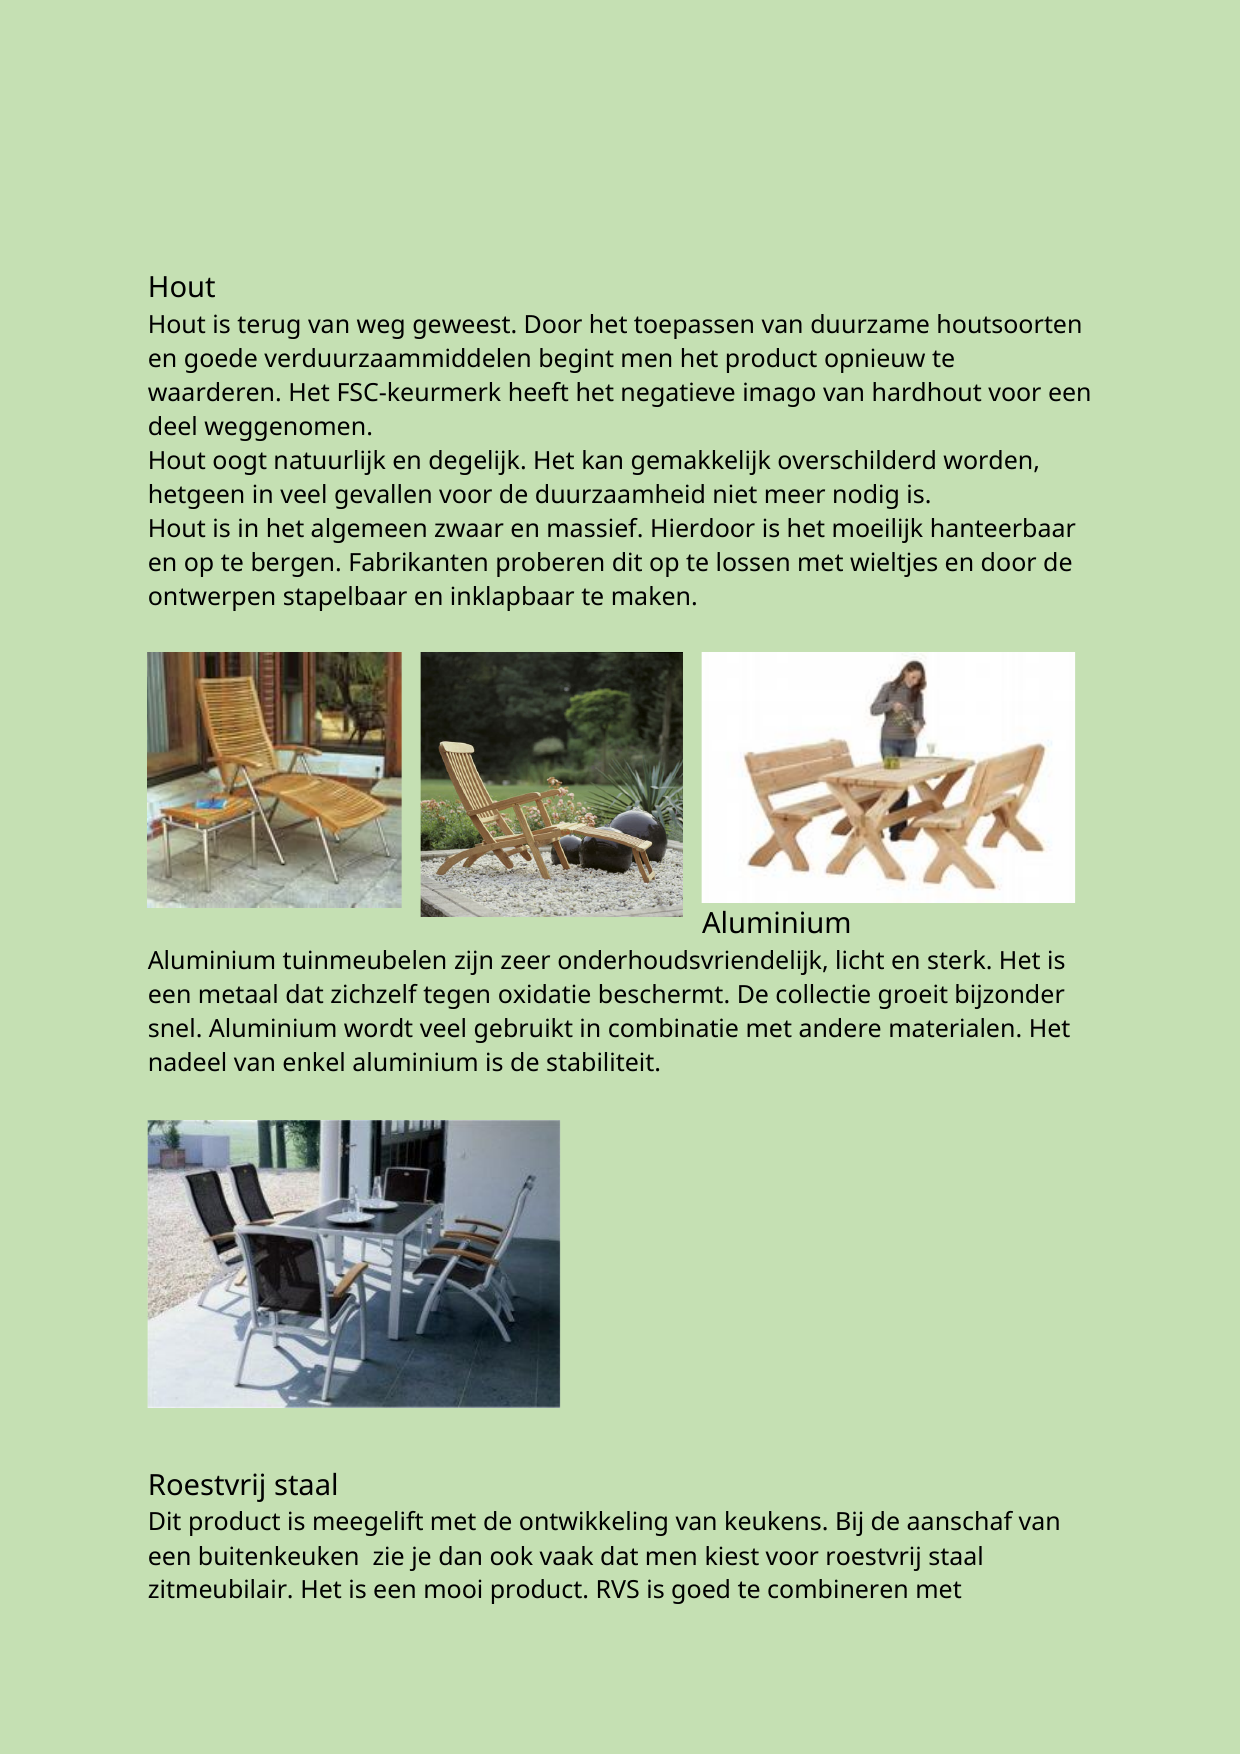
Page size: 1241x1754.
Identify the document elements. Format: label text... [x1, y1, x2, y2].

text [148, 1504, 1093, 1606]
text Aluminium [148, 834, 1093, 942]
text Hout is terug van weg geweest. Door het toepassen van duurzame houtsoorten en goede verduurzaammiddelen begint men het product opnieuw te waarderen. Het FSC-keurmerk heeft het negatieve imago van hardhout voor een deel weggenomen. [148, 306, 1093, 443]
text Roestvrij staal [148, 1464, 1093, 1504]
text Hout [148, 267, 1093, 306]
picture [147, 1120, 561, 1408]
text Aluminium tuinmeubelen zijn zeer onderhoudsvriendelijk, licht en sterk. Het is een metaal dat zichzelf tegen oxidatie beschermt. De collectie groeit bijzonder snel. Aluminium wordt veel gebruikt in combinatie met andere materialen. Het nadeel van enkel aluminium is de stabiliteit. [148, 942, 1093, 1079]
picture [147, 652, 402, 908]
picture [701, 652, 1075, 903]
text Hout oogt natuurlijk en degelijk. Het kan gemakkelijk overschilderd worden, hetgeen in veel gevallen voor de duurzaamheid niet meer nodig is. [148, 443, 1093, 511]
picture [420, 652, 683, 917]
text Hout is in het algemeen zwaar en massief. Hierdoor is het moeilijk hanteerbaar en op te bergen. Fabrikanten proberen dit op te lossen met wieltjes en door de ontwerpen stapelbaar en inklapbaar te maken. [148, 511, 1093, 653]
